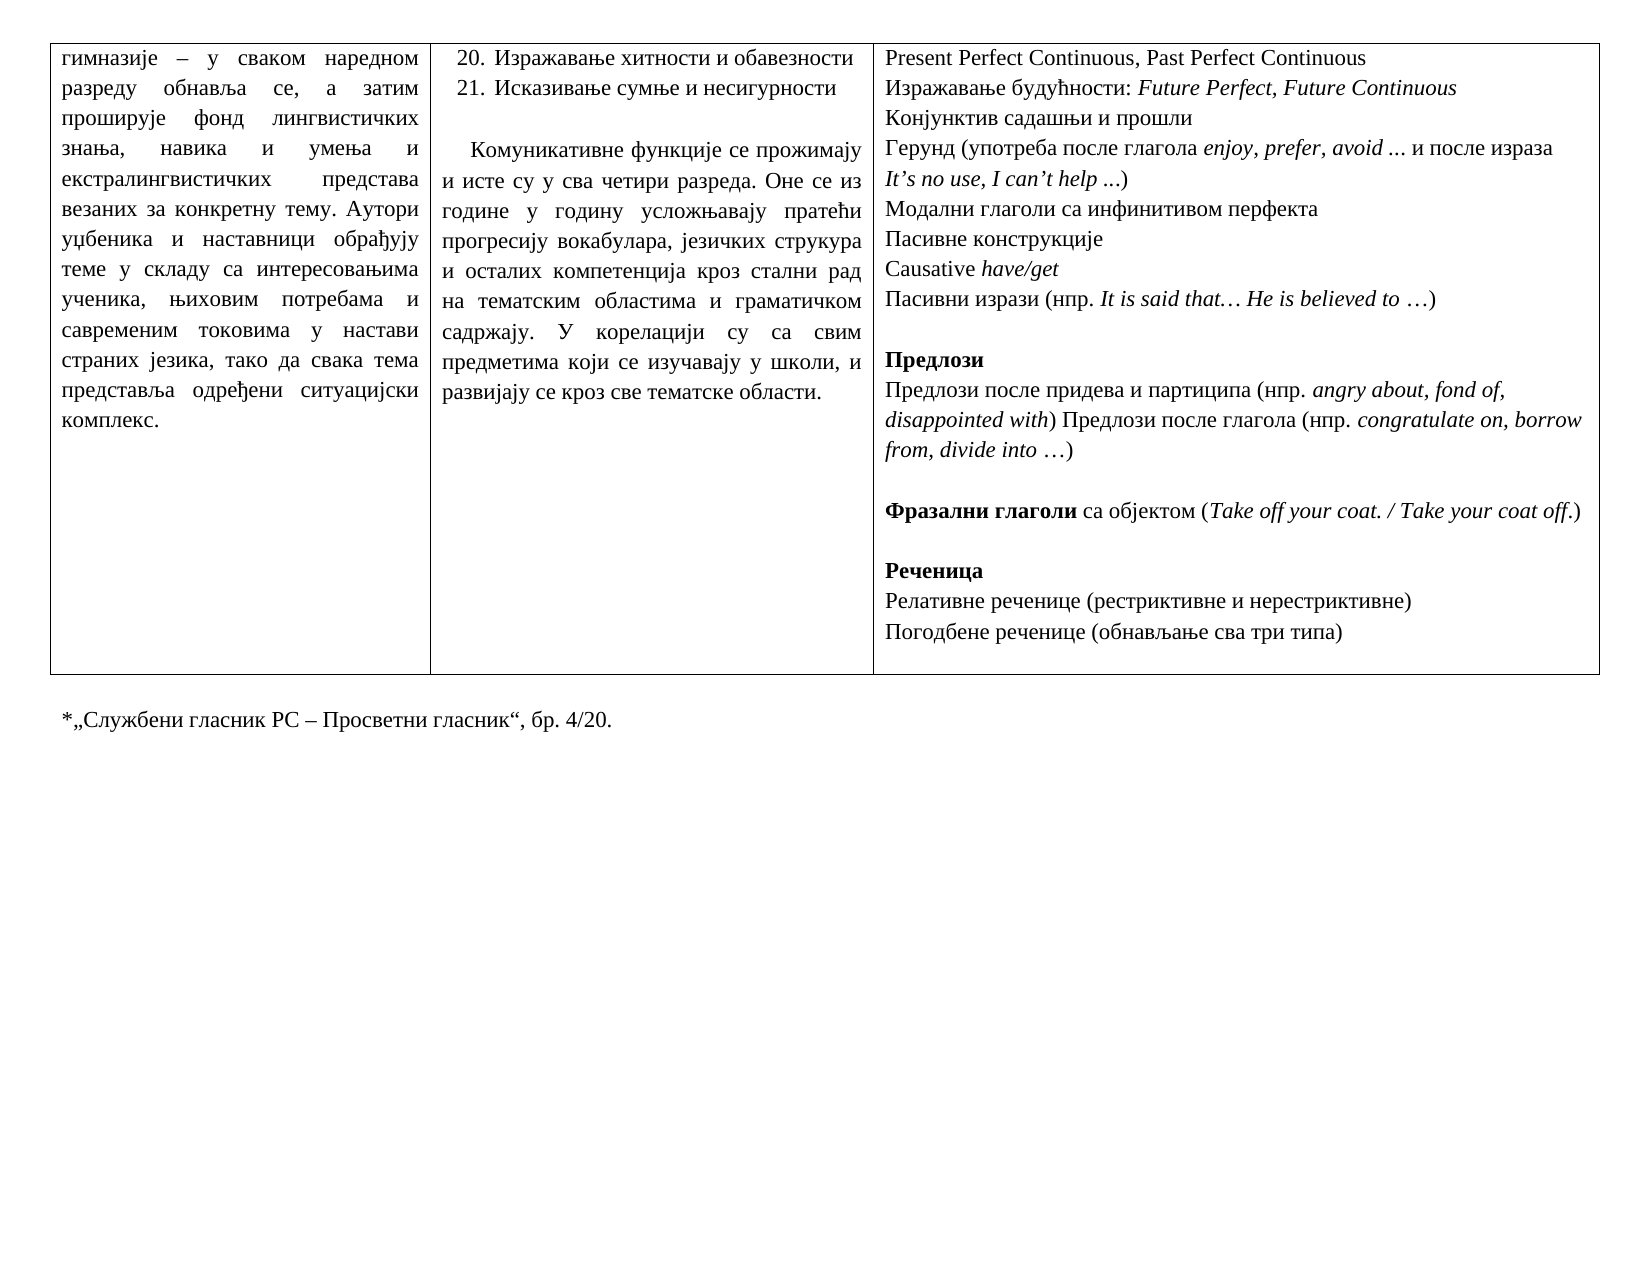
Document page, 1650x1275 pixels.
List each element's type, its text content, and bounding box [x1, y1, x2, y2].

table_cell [51, 44, 430, 674]
text *„Службени гласник РС – Просветни гласник“, бр. 4/20. [61, 706, 1588, 732]
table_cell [431, 44, 873, 674]
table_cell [874, 44, 1599, 674]
